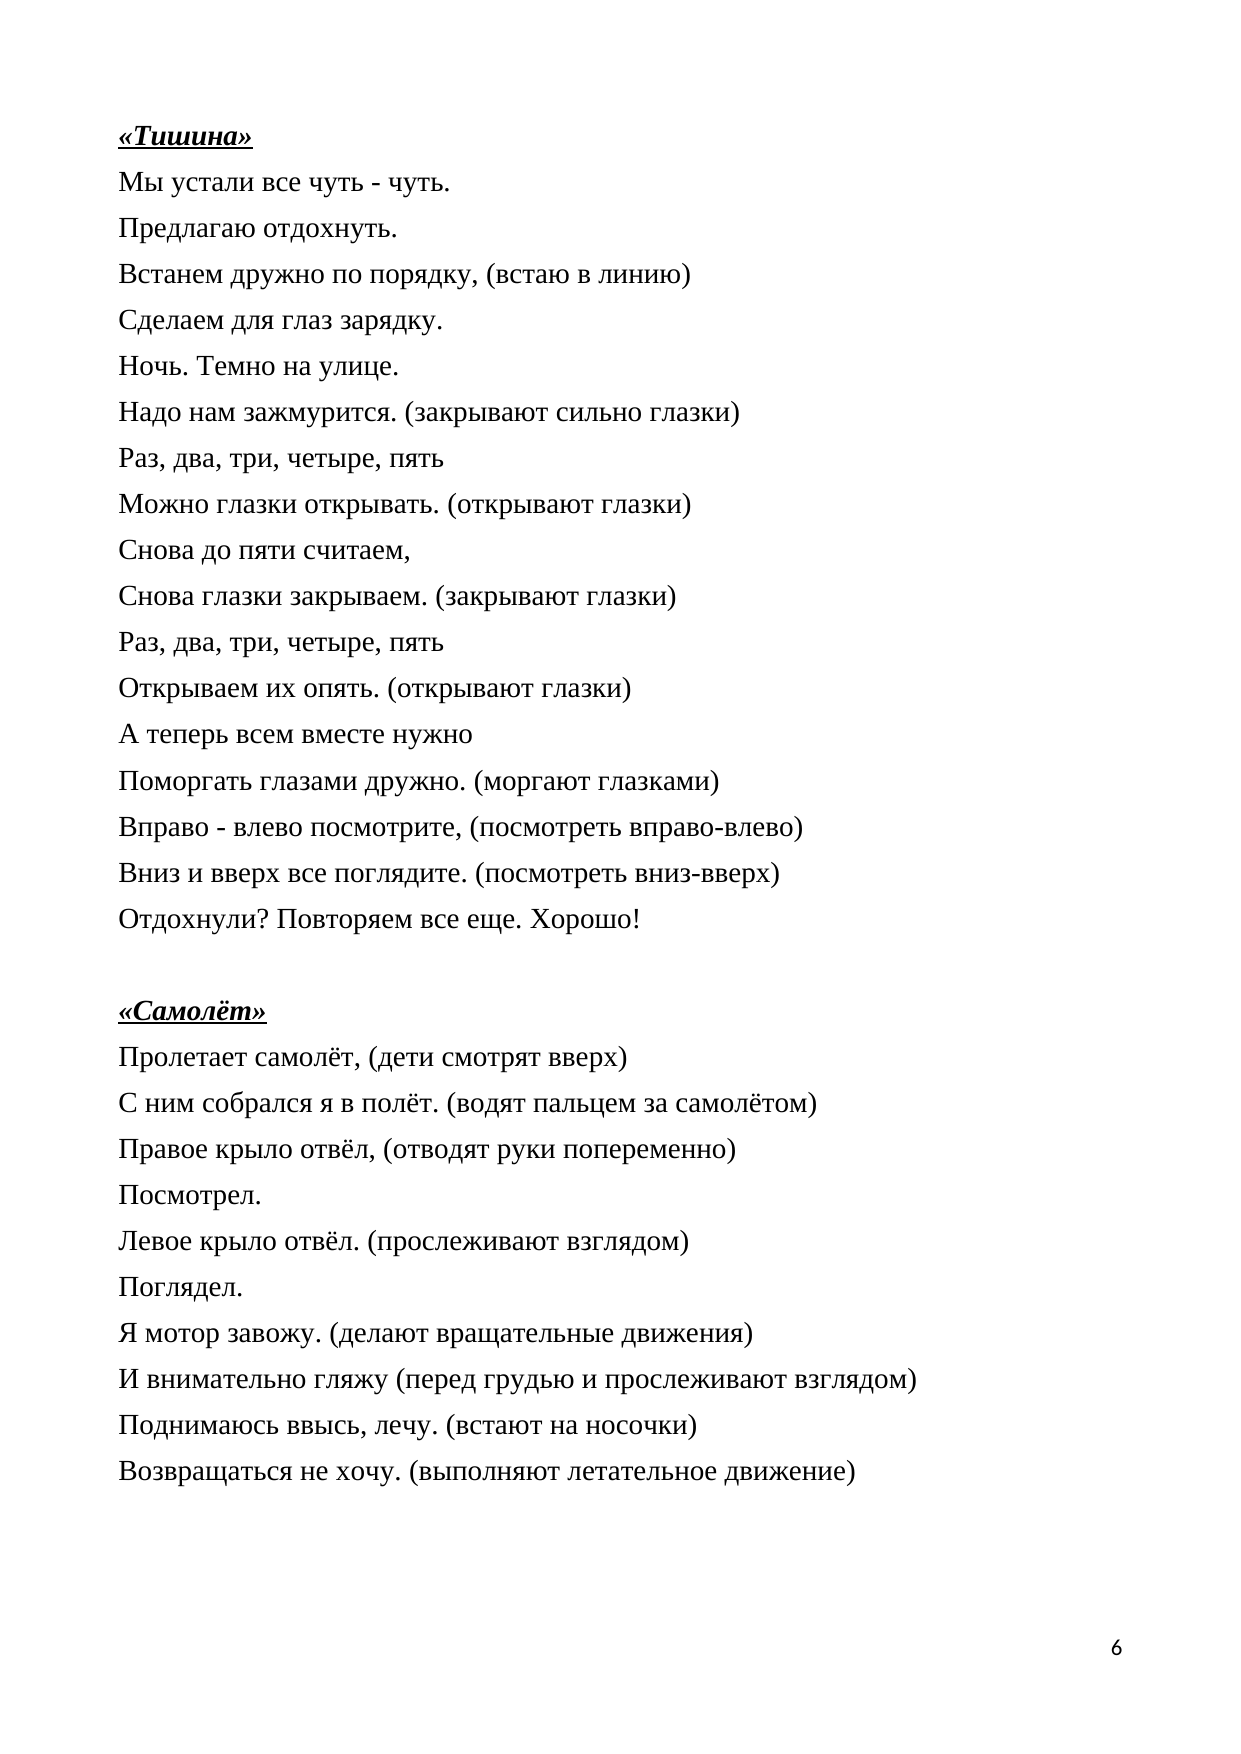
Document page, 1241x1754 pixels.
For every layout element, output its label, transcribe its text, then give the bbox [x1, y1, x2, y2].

text Поглядел. [118, 1269, 1122, 1303]
text Вправо - влево посмотрите, (посмотреть вправо-влево) [118, 809, 1122, 842]
text Возвращаться не хочу. (выполняют летательное движение) [118, 1453, 1122, 1487]
text Раз, два, три, четыре, пять [118, 440, 1122, 474]
text С ним собрался я в полёт. (водят пальцем за самолётом) [118, 1085, 1122, 1118]
text «Самолёт» [118, 993, 1122, 1026]
text Сделаем для глаз зарядку. [118, 302, 1122, 336]
text Встанем дружно по порядку, (встаю в линию) [118, 256, 1122, 290]
text Правое крыло отвёл, (отводят руки попеременно) [118, 1131, 1122, 1164]
text Отдохнули? Повторяем все еще. Хорошо! [118, 901, 1122, 934]
text Мы устали все чуть - чуть. [118, 164, 1122, 198]
text Левое крыло отвёл. (прослеживают взглядом) [118, 1223, 1122, 1257]
text «Тишина» [118, 118, 1122, 152]
text А теперь всем вместе нужно [118, 717, 1122, 750]
text Раз, два, три, четыре, пять [118, 624, 1122, 658]
text Предлагаю отдохнуть. [118, 210, 1122, 244]
text Вниз и вверх все поглядите. (посмотреть вниз-вверх) [118, 855, 1122, 888]
text Поднимаюсь ввысь, лечу. (встают на носочки) [118, 1407, 1122, 1441]
text Ночь. Темно на улице. [118, 348, 1122, 382]
text Посмотрел. [118, 1177, 1122, 1211]
text Пролетает самолёт, (дети смотрят вверх) [118, 1039, 1122, 1072]
text Я мотор завожу. (делают вращательные движения) [118, 1315, 1122, 1349]
text Открываем их опять. (открывают глазки) [118, 671, 1122, 704]
text Можно глазки открывать. (открывают глазки) [118, 486, 1122, 520]
text И внимательно гляжу (перед грудью и прослеживают взглядом) [118, 1361, 1122, 1395]
text Надо нам зажмурится. (закрывают сильно глазки) [118, 394, 1122, 428]
text Снова до пяти считаем, [118, 532, 1122, 566]
text Поморгать глазами дружно. (моргают глазками) [118, 763, 1122, 796]
text Снова глазки закрываем. (закрывают глазки) [118, 578, 1122, 612]
